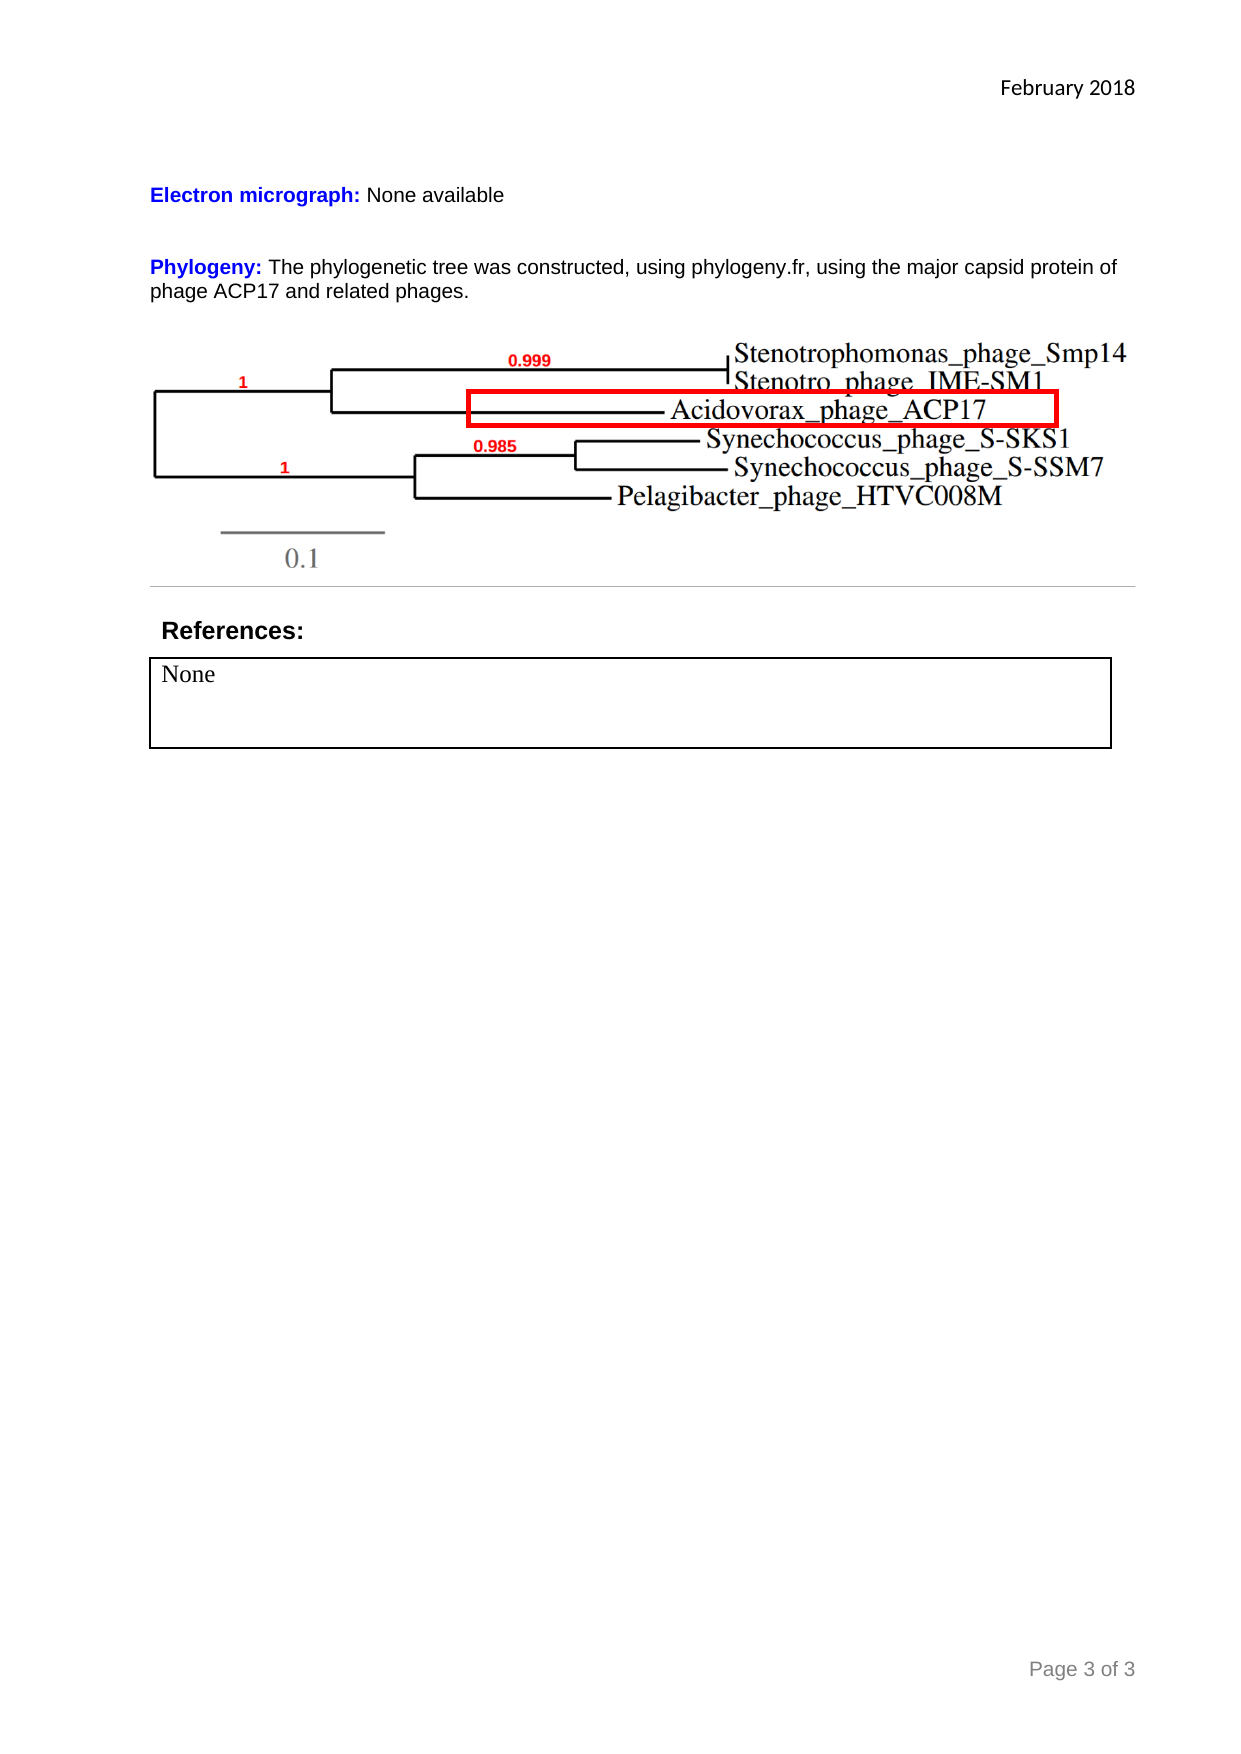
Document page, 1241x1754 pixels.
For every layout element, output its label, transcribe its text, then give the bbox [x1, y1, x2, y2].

text Electron micrograph: None available [150, 183, 1135, 207]
picture [150, 331, 1136, 587]
table_header References: [150, 616, 1111, 657]
table_cell None [151, 659, 1110, 747]
text Phylogeny: The phylogenetic tree was constructed, using phylogeny.fr, using the major capsid protein of phage ACP17 and related phages. [150, 255, 1135, 303]
